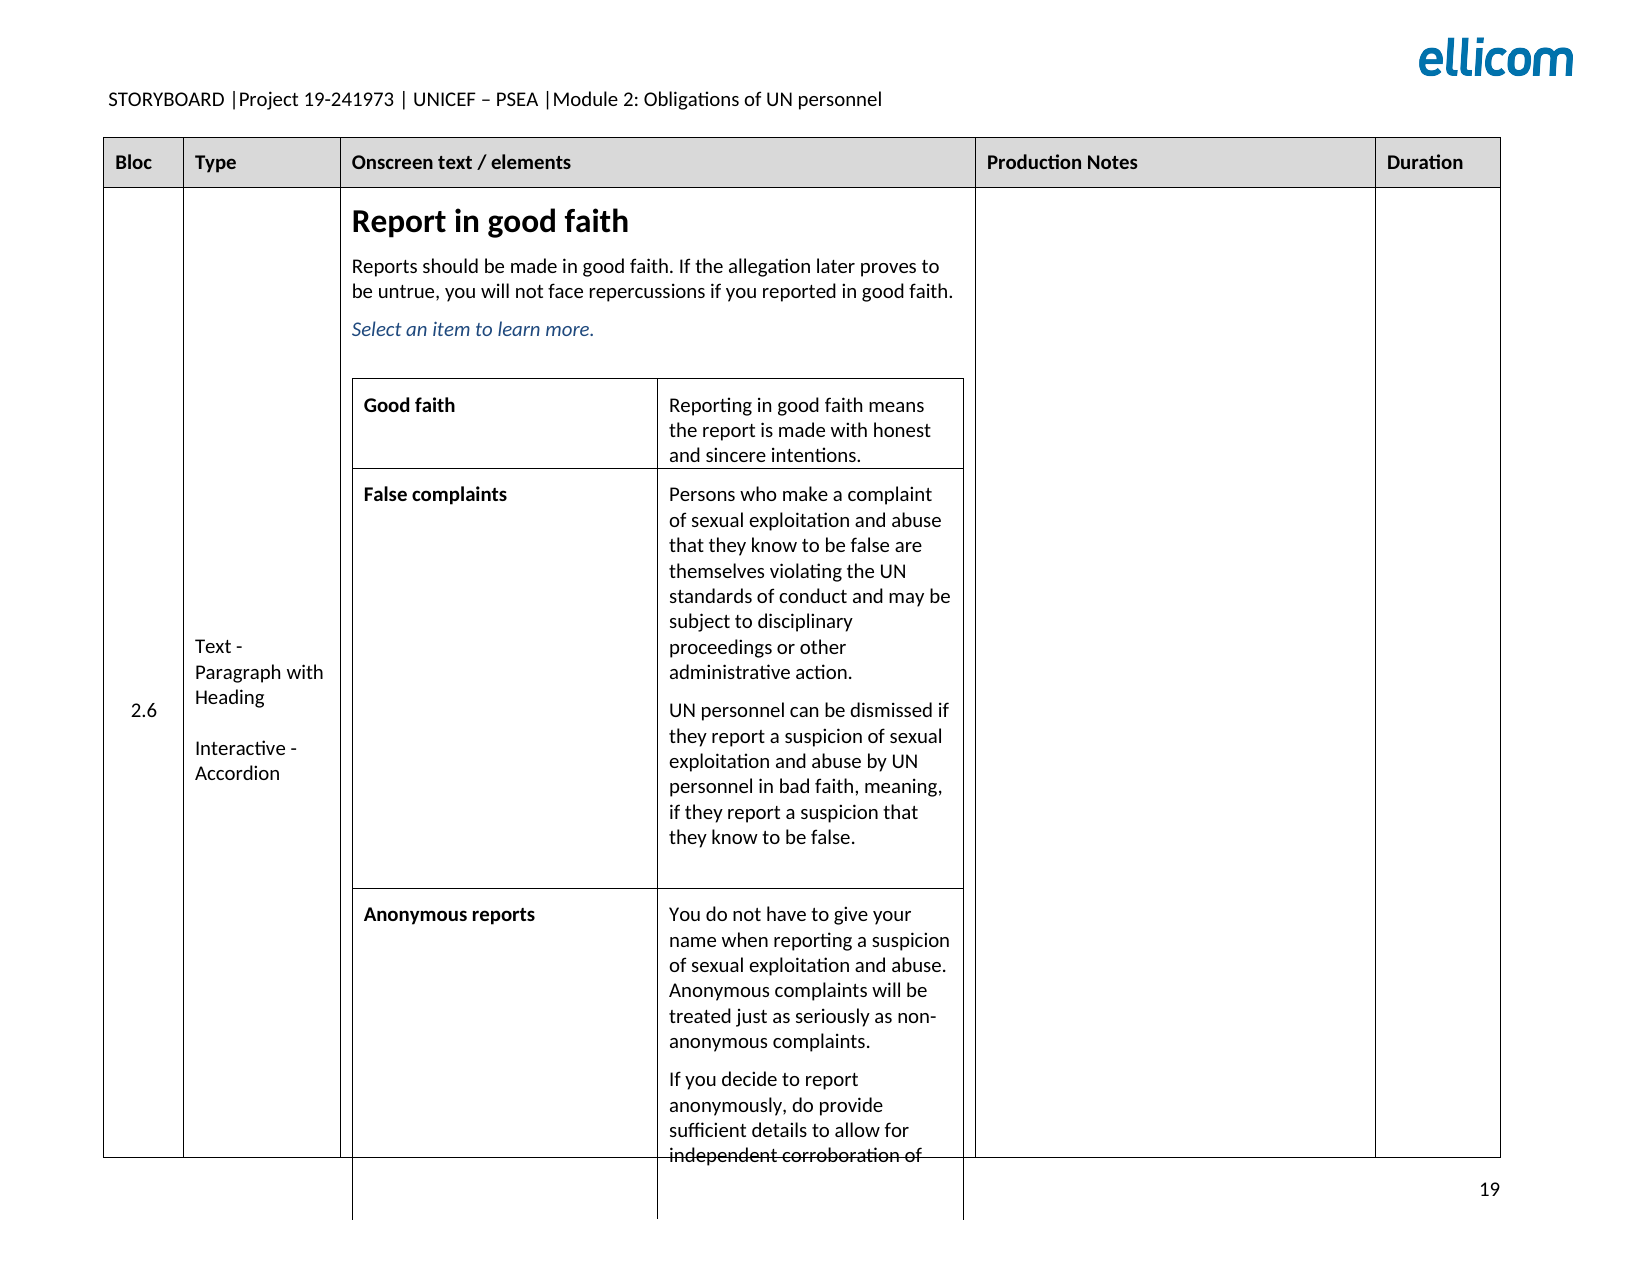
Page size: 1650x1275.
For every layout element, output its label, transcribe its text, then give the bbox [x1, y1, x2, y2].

table_cell [184, 188, 340, 1157]
table_header Type [184, 138, 340, 187]
table_header Onscreen text / elements [341, 138, 975, 187]
table_cell [976, 188, 1375, 1157]
table_cell [1376, 188, 1500, 1157]
table_header Bloc [104, 138, 183, 187]
table_header Duration [1376, 138, 1500, 187]
table_cell 2.6 [104, 188, 183, 1157]
table_cell Report in good faith Reports should be made in good faith. If the allegation later proves to be untrue, you will not face repercussions if you reported in good faith. Select an item to learn more. [341, 188, 975, 1157]
picture [1418, 31, 1573, 82]
table_header Production Notes [976, 138, 1375, 187]
